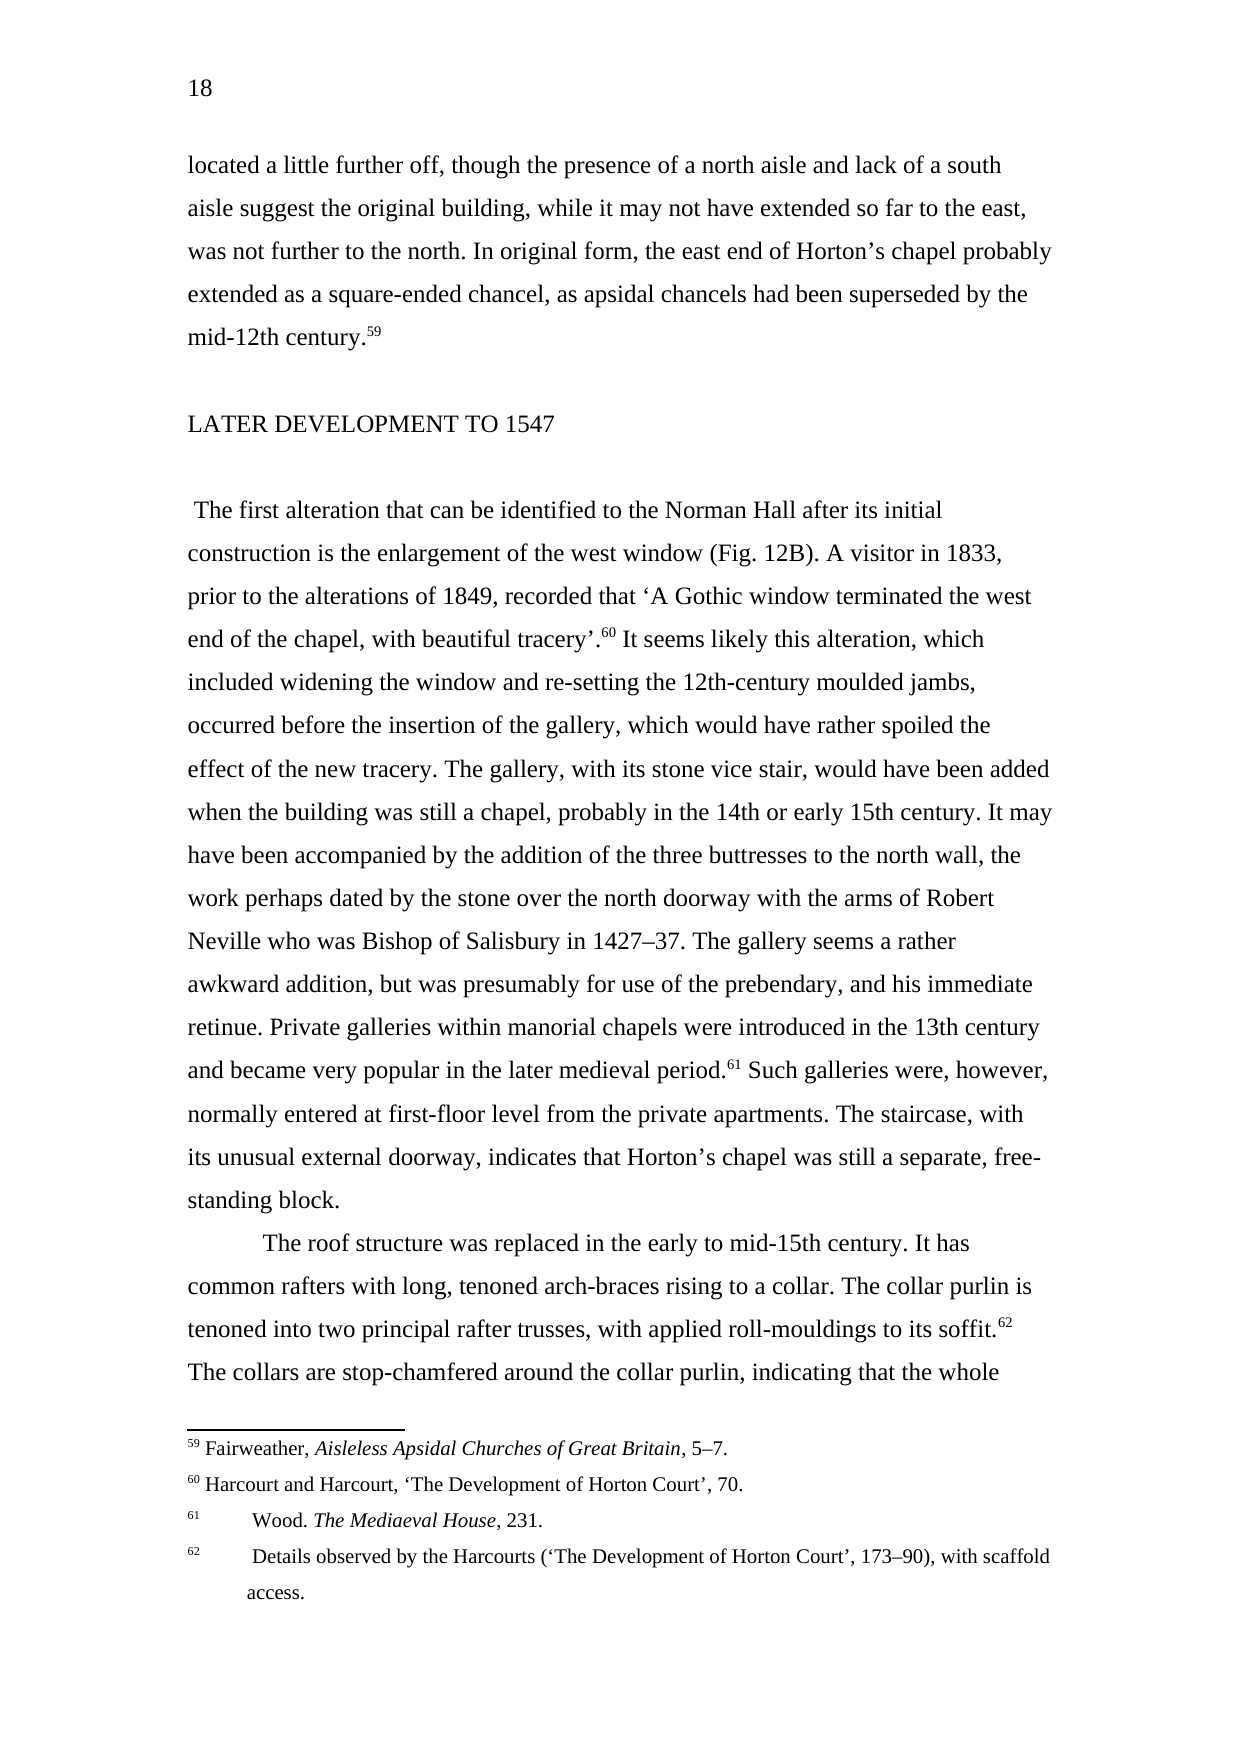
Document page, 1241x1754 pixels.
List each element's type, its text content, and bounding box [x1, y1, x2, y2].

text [187, 1228, 1053, 1386]
text LATER DEVELOPMENT TO 1547 [187, 409, 1053, 437]
text The first alteration that can be identified to the Norman Hall after its initial construction is the enlargement of the west window (Fig. 12B). A visitor in 1833, prior to the alterations of 1849, recorded that ‘A Gothic window terminated the west end of the chapel, with beautiful tracery’. It seems likely this alteration, which included widening the window and re-setting the 12th-century moulded jambs, occurred before the insertion of the gallery, which would have rather spoiled the effect of the new tracery. The gallery, with its stone vice stair, would have been added when the building was still a chapel, probably in the 14th or early 15th century. It may have been accompanied by the addition of the three buttresses to the north wall, the work perhaps dated by the stone over the north doorway with the arms of Robert Neville who was Bishop of Salisbury in 1427–37. The gallery seems a rather awkward addition, but was presumably for use of the prebendary, and his immediate retinue. Private galleries within manorial chapels were introduced in the 13th century and became very popular in the later medieval period. Such galleries were, however, normally entered at first-floor level from the private apartments. The staircase, with its unusual external doorway, indicates that Horton’s chapel was still a separate, free-standing block. [187, 495, 1053, 1214]
text Even so, on the balance of probabilities it is more likely that the chapel at Horton was a manorial foundation rather than a cult chapel. From the 12th century onwards it was common for manorial lords to have their own chapels, though the earliest examples generally survive only in castles or other major buildings. The quality of the masonry on the north side, albeit reused, and of the north and south doorways, suggest that this was a prestigious building. Its construction must have been supported by abundant funds. Private chapels of the later medieval period also tended to be built as part of the main house, rather than as free-standing buildings. The ‘Norman Hall’ at Sutton Courtenay, however, provides a comparable example of an early free-standing chapel built for a manor house. The location of the chapel at Horton, placed so close to the church, is unusual but again not exceptional. A contract for a funerary chapel for the deceased lord of Southchurch (Essex) dating to 1293 is one example of such a building in the graveyard. In the case of Horton, the fact that the advowson of the parish church was probably in the hands of the prebendary must have eased any problems that the foundation of his chapel might have caused. The fine north doorway would certainly have provided convenient direct access to the church for Horton’s prebendary. The original, smaller parish church might have been located a little further off, though the presence of a north aisle and lack of a south aisle suggest the original building, while it may not have extended so far to the east, was not further to the north. In original form, the east end of Horton’s chapel probably extended as a square-ended chancel, as apsidal chancels had been superseded by the mid-12th century. [187, 150, 1053, 351]
